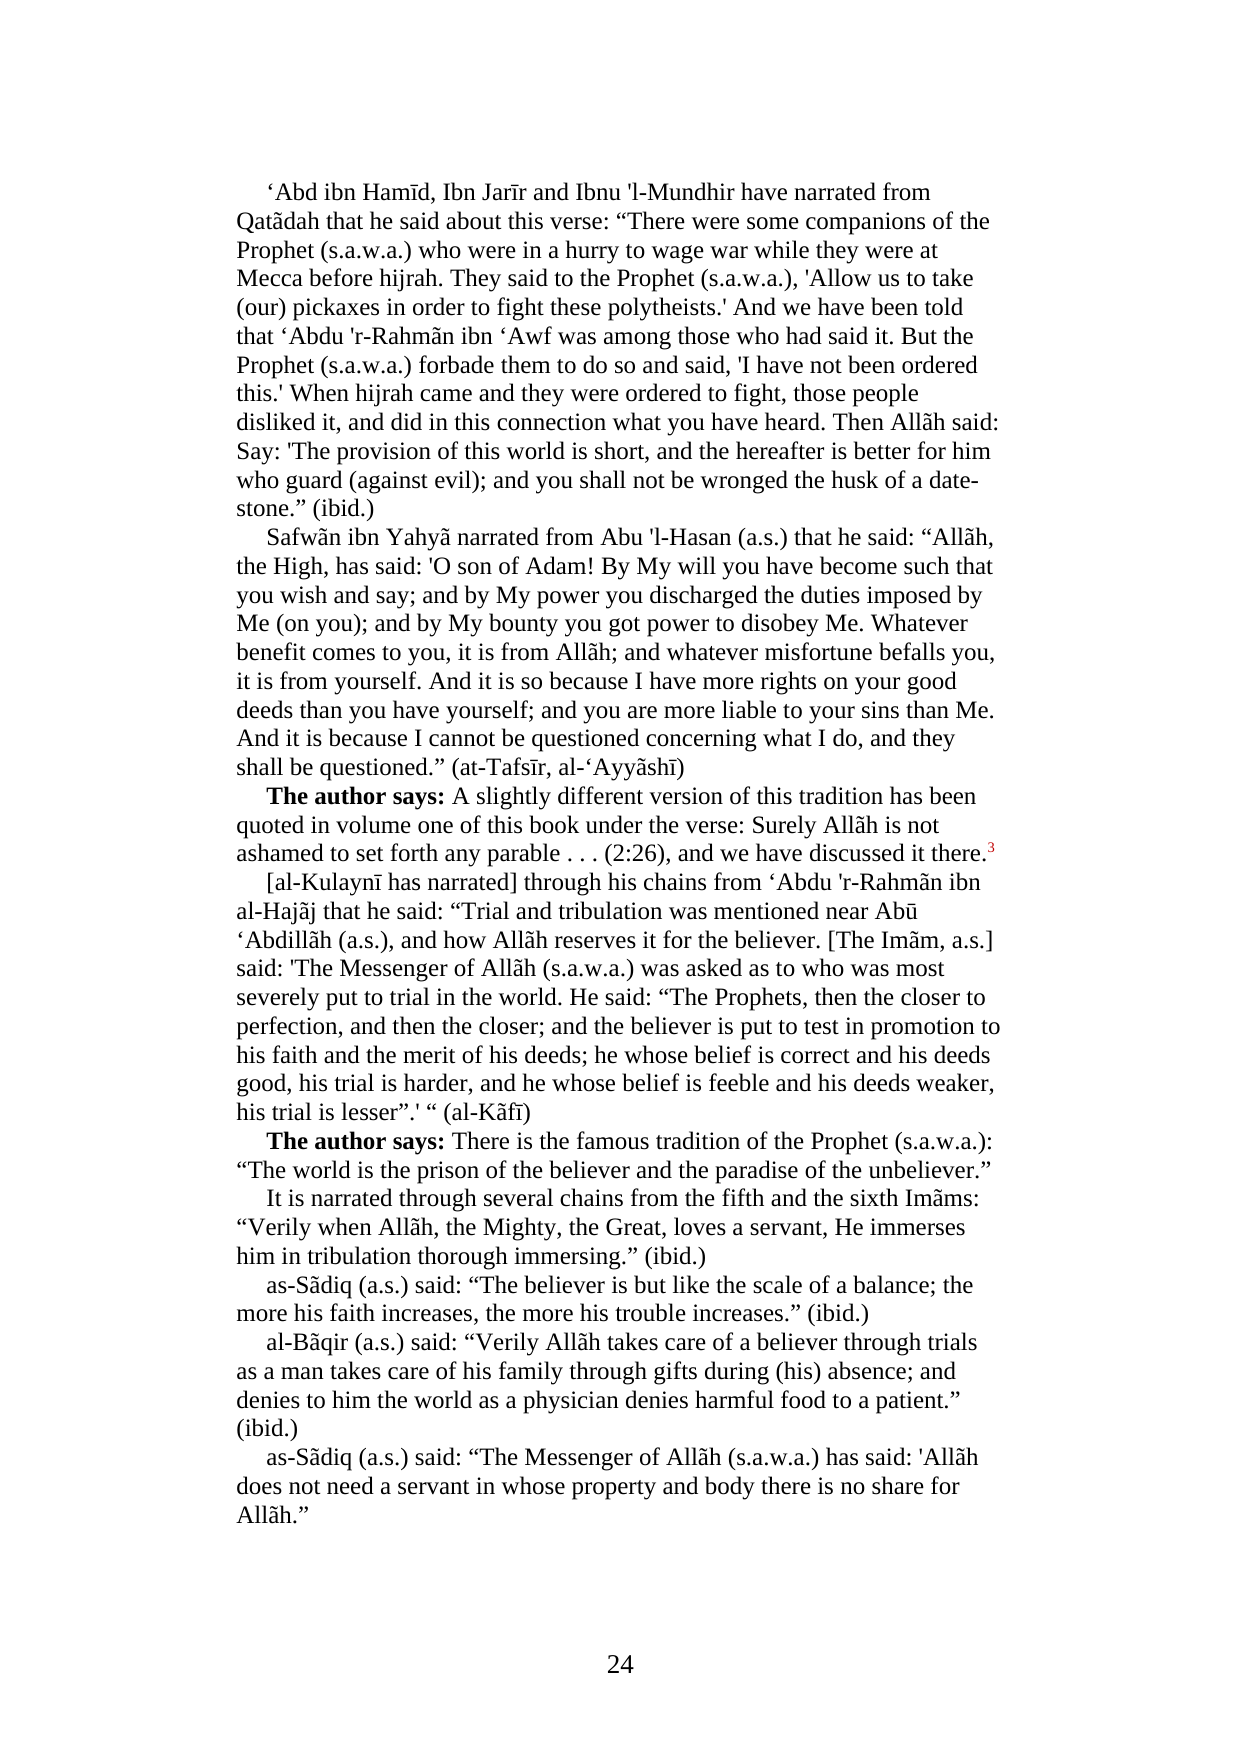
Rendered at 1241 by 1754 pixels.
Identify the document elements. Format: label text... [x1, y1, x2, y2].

text al-Bãqir (a.s.) said: “Verily Allãh takes care of a believer through trials as a man takes care of his family through gifts during (his) absence; and denies to him the world as a physician denies harmful food to a patient.” (ibid.) [236, 1327, 1004, 1442]
text as-Sãdiq (a.s.) said: “The believer is but like the scale of a balance; the more his faith increases, the more his trouble increases.” (ibid.) [236, 1270, 1004, 1327]
text ‘Abd ibn Hamīd, Ibn Jarīr and Ibnu 'l-Mundhir have narrated from Qatãdah that he said about this verse: “There were some companions of the Prophet (s.a.w.a.) who were in a hurry to wage war while they were at Mecca before hijrah. They said to the Prophet (s.a.w.a.), 'Allow us to take (our) pickaxes in order to fight these polytheists.' And we have been told that ‘Abdu 'r-Rahmãn ibn ‘Awf was among those who had said it. But the Prophet (s.a.w.a.) forbade them to do so and said, 'I have not been ordered this.' When hijrah came and they were ordered to fight, those people disliked it, and did in this connection what you have heard. Then Allãh said: Say: 'The provision of this world is short, and the hereafter is better for him who guard (against evil); and you shall not be wronged the husk of a date-stone.” (ibid.) [236, 177, 1004, 522]
text Safwãn ibn Yahyã narrated from Abu 'l-Hasan (a.s.) that he said: “Allãh, the High, has said: 'O son of Adam! By My will you have become such that you wish and say; and by My power you discharged the duties imposed by Me (on you); and by My bounty you got power to disobey Me. Whatever benefit comes to you, it is from Allãh; and whatever misfortune befalls you, it is from yourself. And it is so because I have more rights on your good deeds than you have yourself; and you are more liable to your sins than Me. And it is because I cannot be questioned concerning what I do, and they shall be questioned.” (at-Tafsīr, al-‘Ayyãshī) [236, 522, 1004, 781]
text [al-Kulaynī has narrated] through his chains from ‘Abdu 'r-Rahmãn ibn al-Hajãj that he said: “Trial and tribulation was mentioned near Abū ‘Abdillãh (a.s.), and how Allãh reserves it for the believer. [The Imãm, a.s.] said: 'The Messenger of Allãh (s.a.w.a.) was asked as to who was most severely put to trial in the world. He said: “The Prophets, then the closer to perfection, and then the closer; and the believer is put to test in promotion to his faith and the merit of his deeds; he whose belief is correct and his deeds good, his trial is harder, and he whose belief is feeble and his deeds weaker, his trial is lesser”.' “ (al-Kãfī) [236, 867, 1004, 1126]
text The author says: A slightly different version of this tradition has been quoted in volume one of this book under the verse: Surely Allãh is not ashamed to set forth any parable . . . (2:26), and we have discussed it there.3 [236, 781, 1004, 867]
text The author says: There is the famous tradition of the Prophet (s.a.w.a.): “The world is the prison of the believer and the paradise of the unbeliever.” [236, 1126, 1004, 1183]
text It is narrated through several chains from the fifth and the sixth Imãms: “Verily when Allãh, the Mighty, the Great, loves a servant, He immerses him in tribulation thorough immersing.” (ibid.) [236, 1183, 1004, 1270]
text as-Sãdiq (a.s.) said: “The Messenger of Allãh (s.a.w.a.) has said: 'Allãh does not need a servant in whose property and body there is no share for Allãh.” [236, 1442, 1004, 1528]
